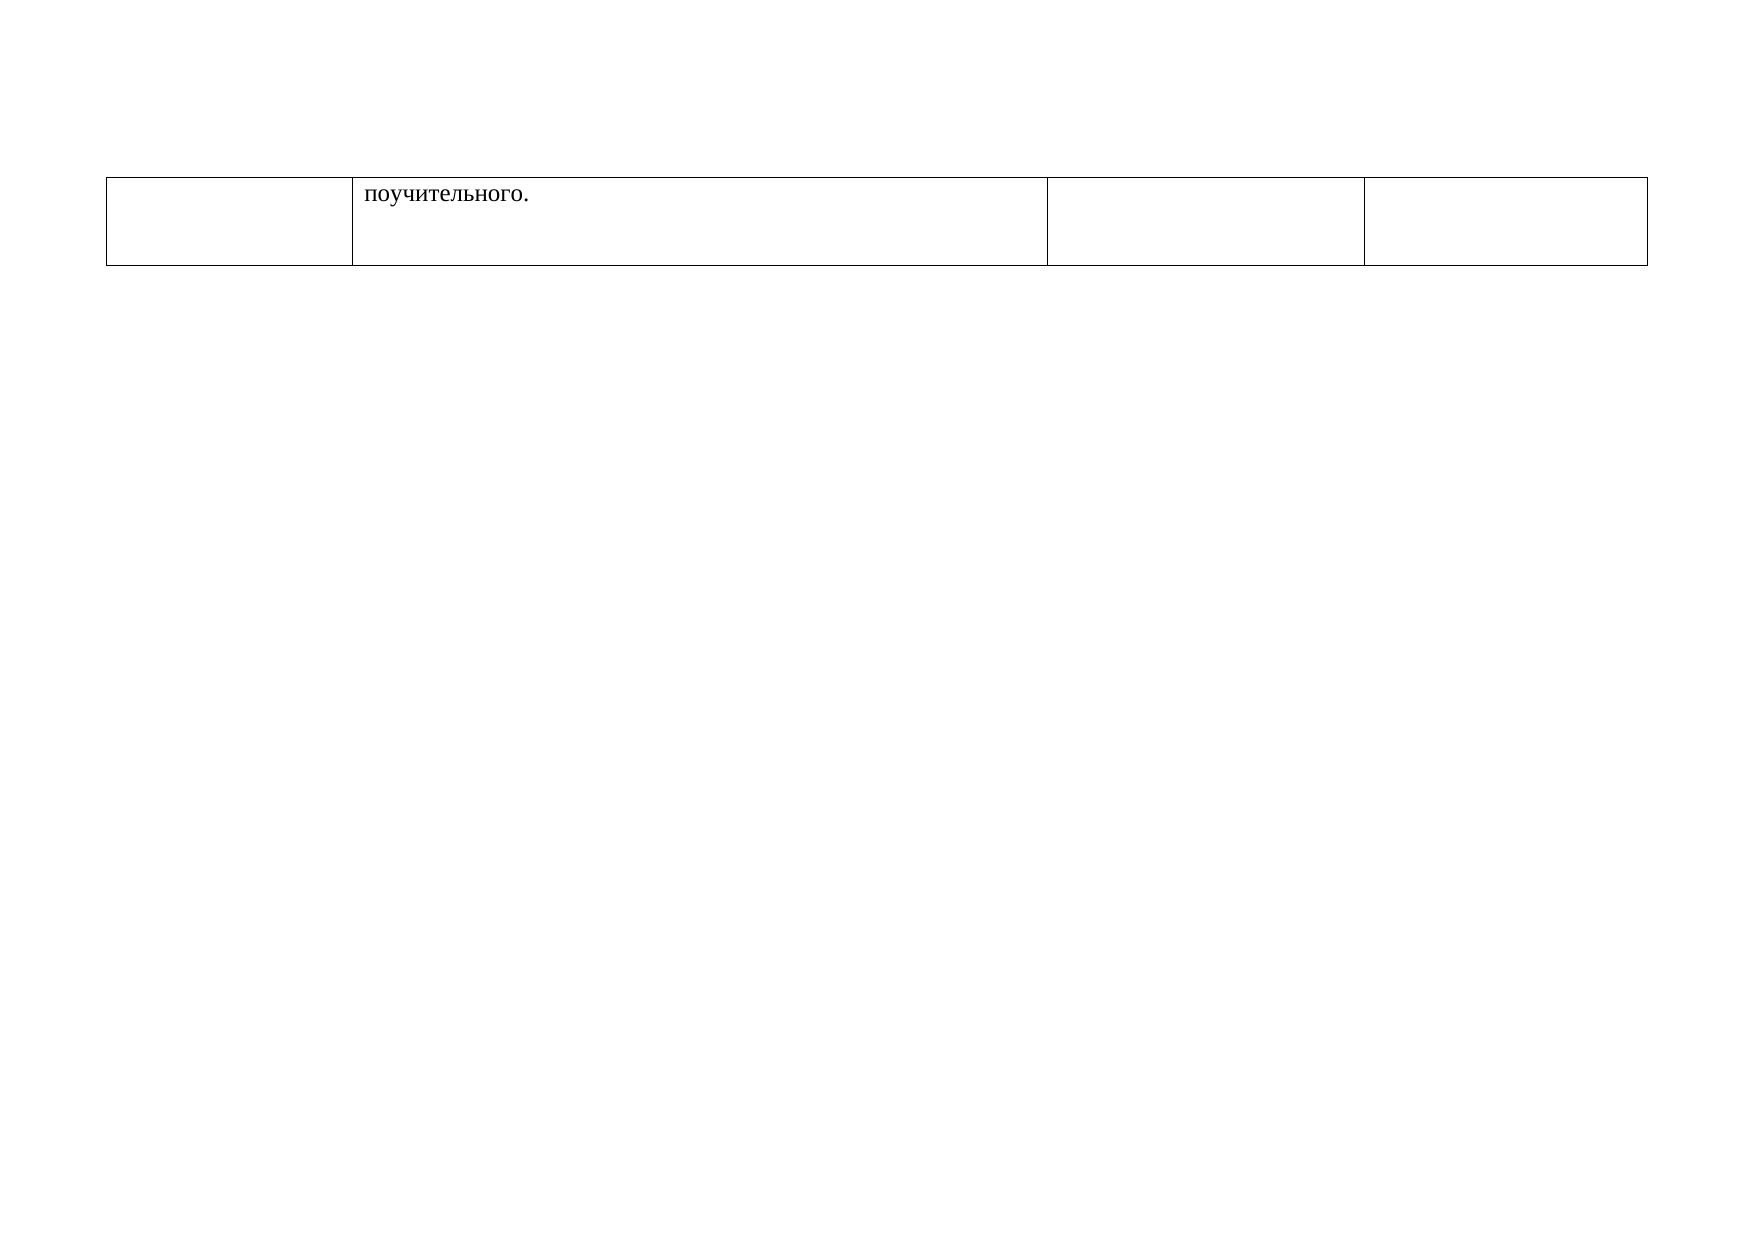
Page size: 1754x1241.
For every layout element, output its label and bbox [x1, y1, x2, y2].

table_cell [353, 178, 1047, 264]
table_cell [1048, 178, 1364, 264]
table_cell [1365, 178, 1647, 264]
table_cell [107, 178, 352, 264]
